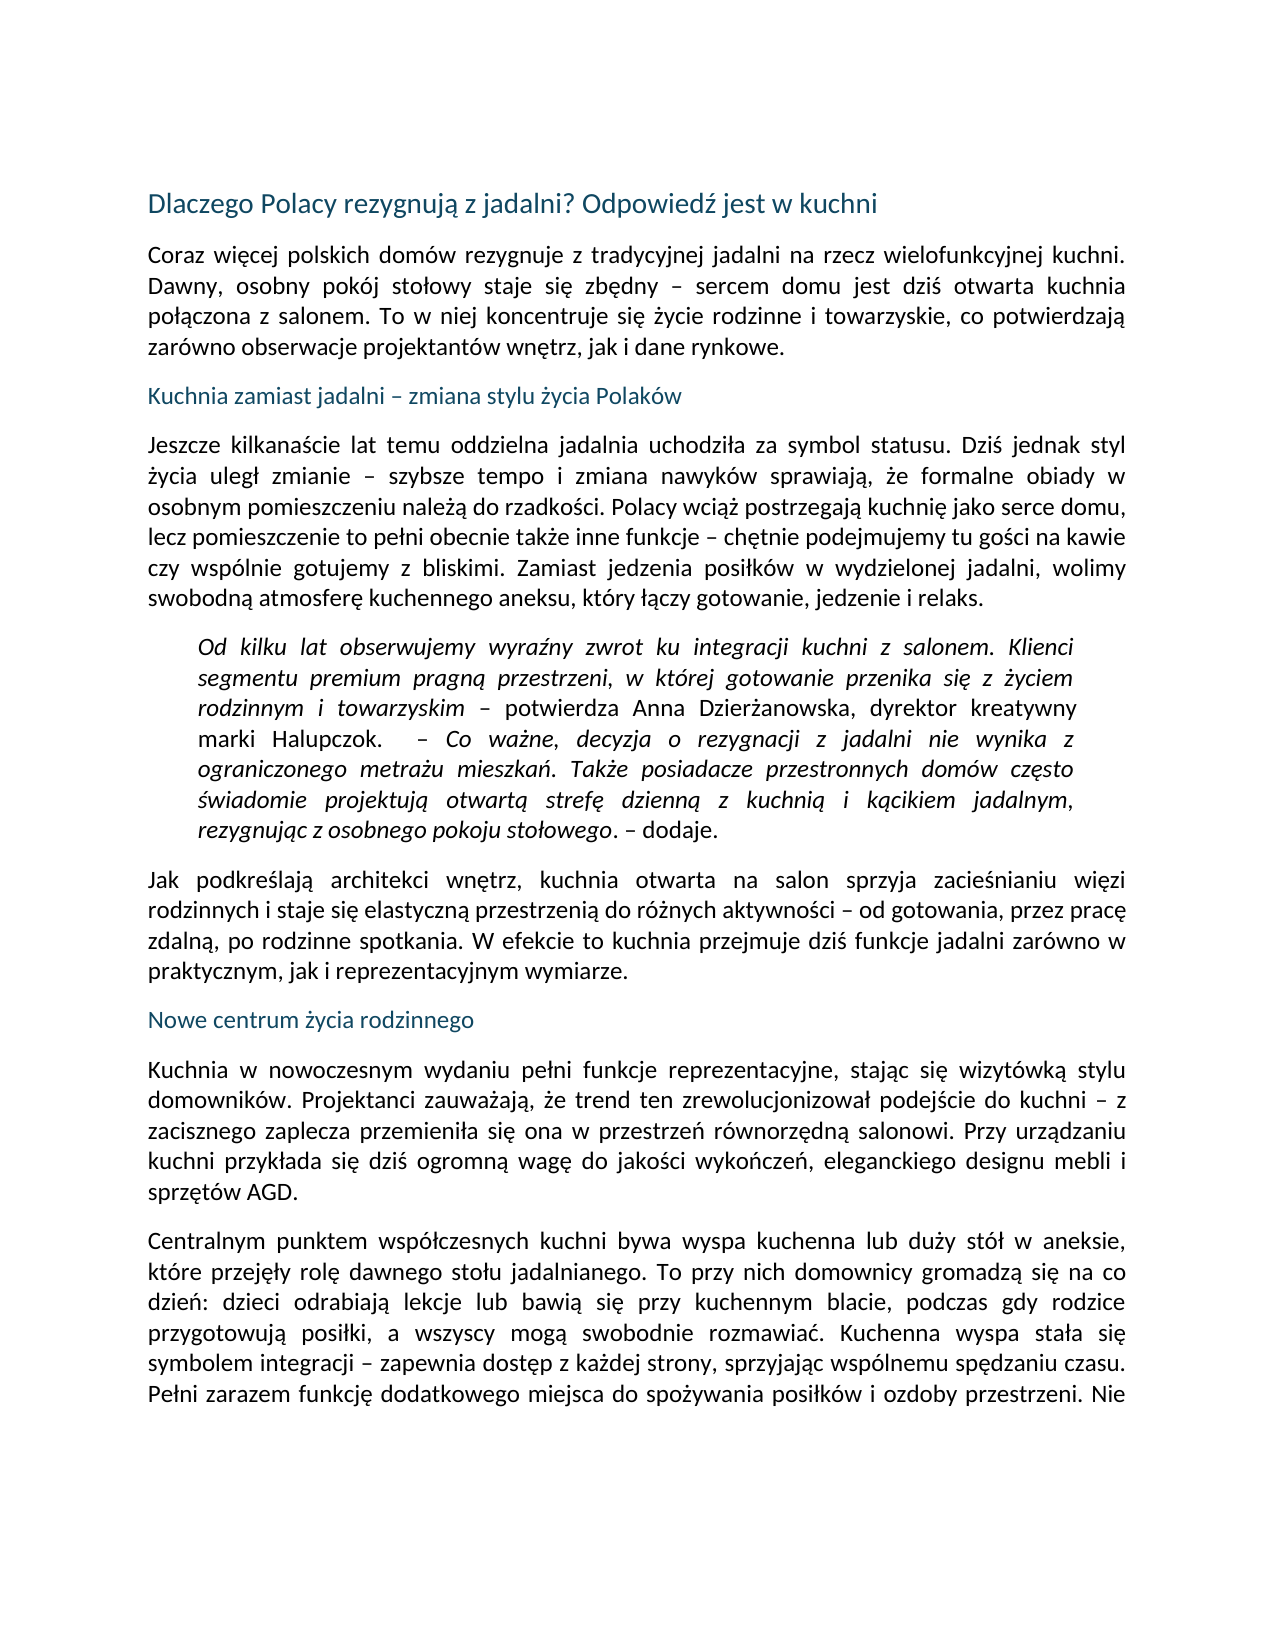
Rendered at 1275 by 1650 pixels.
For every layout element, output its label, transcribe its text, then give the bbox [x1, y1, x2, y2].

text Od kilku lat obserwujemy wyraźny zwrot ku integracji kuchni z salonem. Klienci segmentu premium pragną przestrzeni, w której gotowanie przenika się z życiem rodzinnym i towarzyskim – potwierdza Anna Dzierżanowska, dyrektor kreatywny marki Halupczok. – Co ważne, decyzja o rezygnacji z jadalni nie wynika z ograniczonego metrażu mieszkań. Także posiadacze przestronnych domów często świadomie projektują otwartą strefę dzienną z kuchnią i kącikiem jadalnym, rezygnując z osobnego pokoju stołowego. – dodaje. [198, 631, 1077, 845]
text Jak podkreślają architekci wnętrz, kuchnia otwarta na salon sprzyja zacieśnianiu więzi rodzinnych i staje się elastyczną przestrzenią do różnych aktywności – od gotowania, przez pracę zdalną, po rodzinne spotkania. W efekcie to kuchnia przejmuje dziś funkcje jadalni zarówno w praktycznym, jak i reprezentacyjnym wymiarze. [148, 864, 1127, 986]
subtitle Kuchnia zamiast jadalni – zmiana stylu życia Polaków [148, 380, 1127, 411]
subtitle Nowe centrum życia rodzinnego [148, 1005, 1127, 1035]
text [148, 1225, 1127, 1439]
text Kuchnia w nowoczesnym wydaniu pełni funkcje reprezentacyjne, stając się wizytówką stylu domowników. Projektanci zauważają, że trend ten zrewolucjonizował podejście do kuchni – z zacisznego zaplecza przemieniła się ona w przestrzeń równorzędną salonowi. Przy urządzaniu kuchni przykłada się dziś ogromną wagę do jakości wykończeń, eleganckiego designu mebli i sprzętów AGD. [148, 1054, 1127, 1207]
subtitle Dlaczego Polacy rezygnują z jadalni? Odpowiedź jest w kuchni [148, 185, 1127, 221]
text Jeszcze kilkanaście lat temu oddzielna jadalnia uchodziła za symbol statusu. Dziś jednak styl życia uległ zmianie – szybsze tempo i zmiana nawyków sprawiają, że formalne obiady w osobnym pomieszczeniu należą do rzadkości. Polacy wciąż postrzegają kuchnię jako serce domu, lecz pomieszczenie to pełni obecnie także inne funkcje – chętnie podejmujemy tu gości na kawie czy wspólnie gotujemy z bliskimi. Zamiast jedzenia posiłków w wydzielonej jadalni, wolimy swobodną atmosferę kuchennego aneksu, który łączy gotowanie, jedzenie i relaks. [148, 429, 1127, 613]
text Coraz więcej polskich domów rezygnuje z tradycyjnej jadalni na rzecz wielofunkcyjnej kuchni. Dawny, osobny pokój stołowy staje się zbędny – sercem domu jest dziś otwarta kuchnia połączona z salonem. To w niej koncentruje się życie rodzinne i towarzyskie, co potwierdzają zarówno obserwacje projektantów wnętrz, jak i dane rynkowe. [148, 239, 1127, 362]
